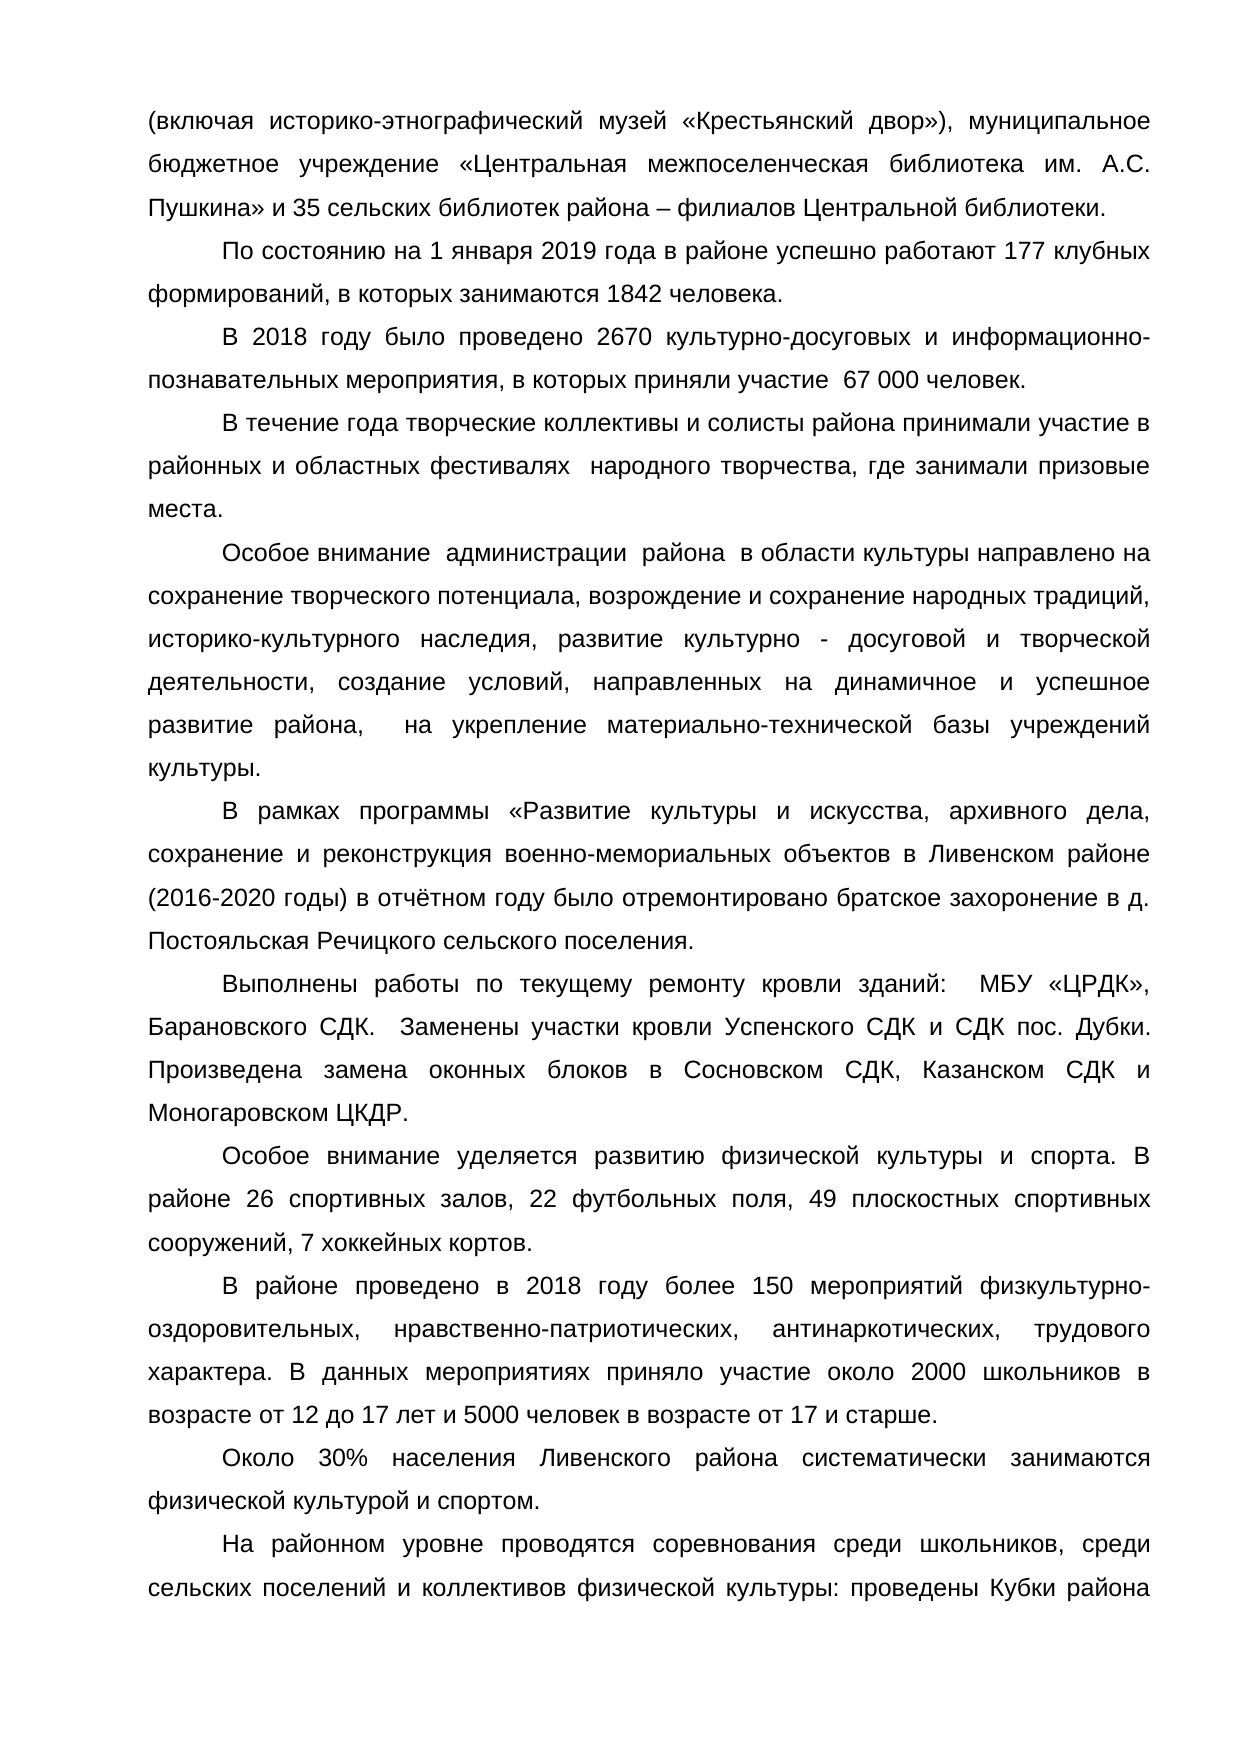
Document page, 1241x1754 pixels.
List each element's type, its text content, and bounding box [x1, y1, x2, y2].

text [148, 106, 1152, 221]
text В 2018 году было проведено 2670 культурно-досуговых и информационно- познавательных мероприятия, в которых приняли участие 67 000 человек. [148, 322, 1152, 394]
text По состоянию на 1 января 2019 года в районе успешно работают 177 клубных формирований, в которых занимаются 1842 человека. [148, 236, 1152, 308]
text В районе проведено в 2018 году более 150 мероприятий физкультурно-оздоровительных, нравственно-патриотических, антинаркотических, трудового характера. В данных мероприятиях приняло участие около 2000 школьников в возрасте от 12 до 17 лет и 5000 человек в возрасте от 17 и старше. [148, 1271, 1152, 1429]
text Выполнены работы по текущему ремонту кровли зданий: МБУ «ЦРДК», Барановского СДК. Заменены участки кровли Успенского СДК и СДК пос. Дубки. Произведена замена оконных блоков в Сосновском СДК, Казанском СДК и Моногаровском ЦКДР. [148, 969, 1152, 1127]
text Особое внимание уделяется развитию физической культуры и спорта. В районе 26 спортивных залов, 22 футбольных поля, 49 плоскостных спортивных сооружений, 7 хоккейных кортов. [148, 1141, 1152, 1256]
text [148, 1529, 1152, 1601]
text В течение года творческие коллективы и солисты района принимали участие в районных и областных фестивалях народного творчества, где занимали призовые места. [148, 408, 1152, 523]
text Около 30% населения Ливенского района систематически занимаются физической культурой и спортом. [148, 1443, 1152, 1515]
text В рамках программы «Развитие культуры и искусства, архивного дела, сохранение и реконструкция военно-мемориальных объектов в Ливенском районе (2016-2020 годы) в отчётном году было отремонтировано братское захоронение в д. Постояльская Речицкого сельского поселения. [148, 796, 1152, 954]
text Особое внимание администрации района в области культуры направлено на сохранение творческого потенциала, возрождение и сохранение народных традиций, историко-культурного наследия, развитие культурно - досуговой и творческой деятельности, создание условий, направленных на динамичное и успешное развитие района, на укрепление материально-технической базы учреждений культуры. [148, 538, 1152, 782]
